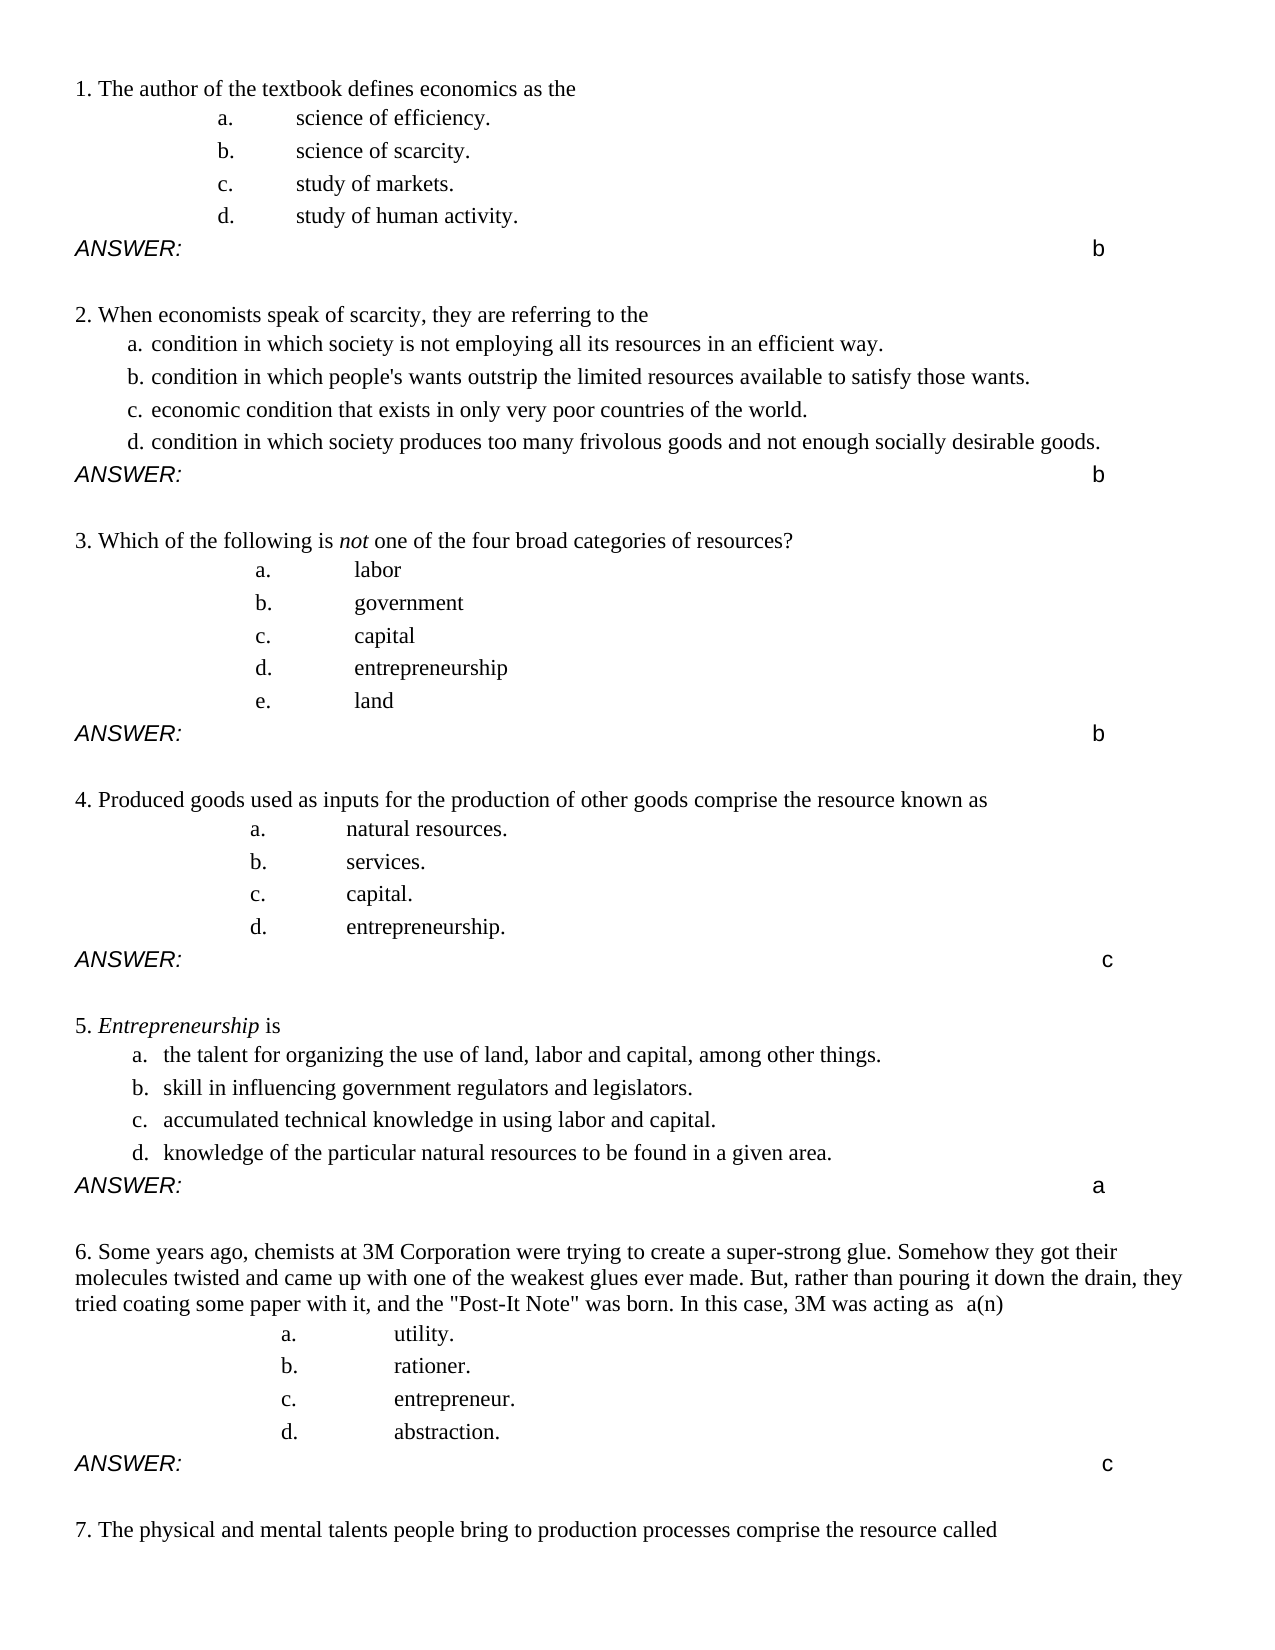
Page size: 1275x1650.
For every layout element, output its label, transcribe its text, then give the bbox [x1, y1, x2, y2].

table_header 5. Entrepreneurship is [75, 1038, 1200, 1201]
table_header 1. The author of the textbook defines economics as the [75, 101, 1200, 264]
table_header 2. When economists speak of scarcity, they are referring to the [75, 327, 1200, 491]
table_header 4. Produced goods used as inputs for the production of other goods comprise the resource known as [75, 812, 1200, 975]
table_header 6. Some years ago, chemists at 3M Corporation were trying to create a super-strong glue. Somehow they got their molecules twisted and came up with one of the weakest glues ever made. But, rather than pouring it down the drain, they tried coating some paper with it, and the "Post-It Note" was born. In this case, 3M was acting as a(n) [75, 1317, 1200, 1480]
table_header 3. Which of the following is not one of the four broad categories of resources? [75, 553, 1200, 749]
